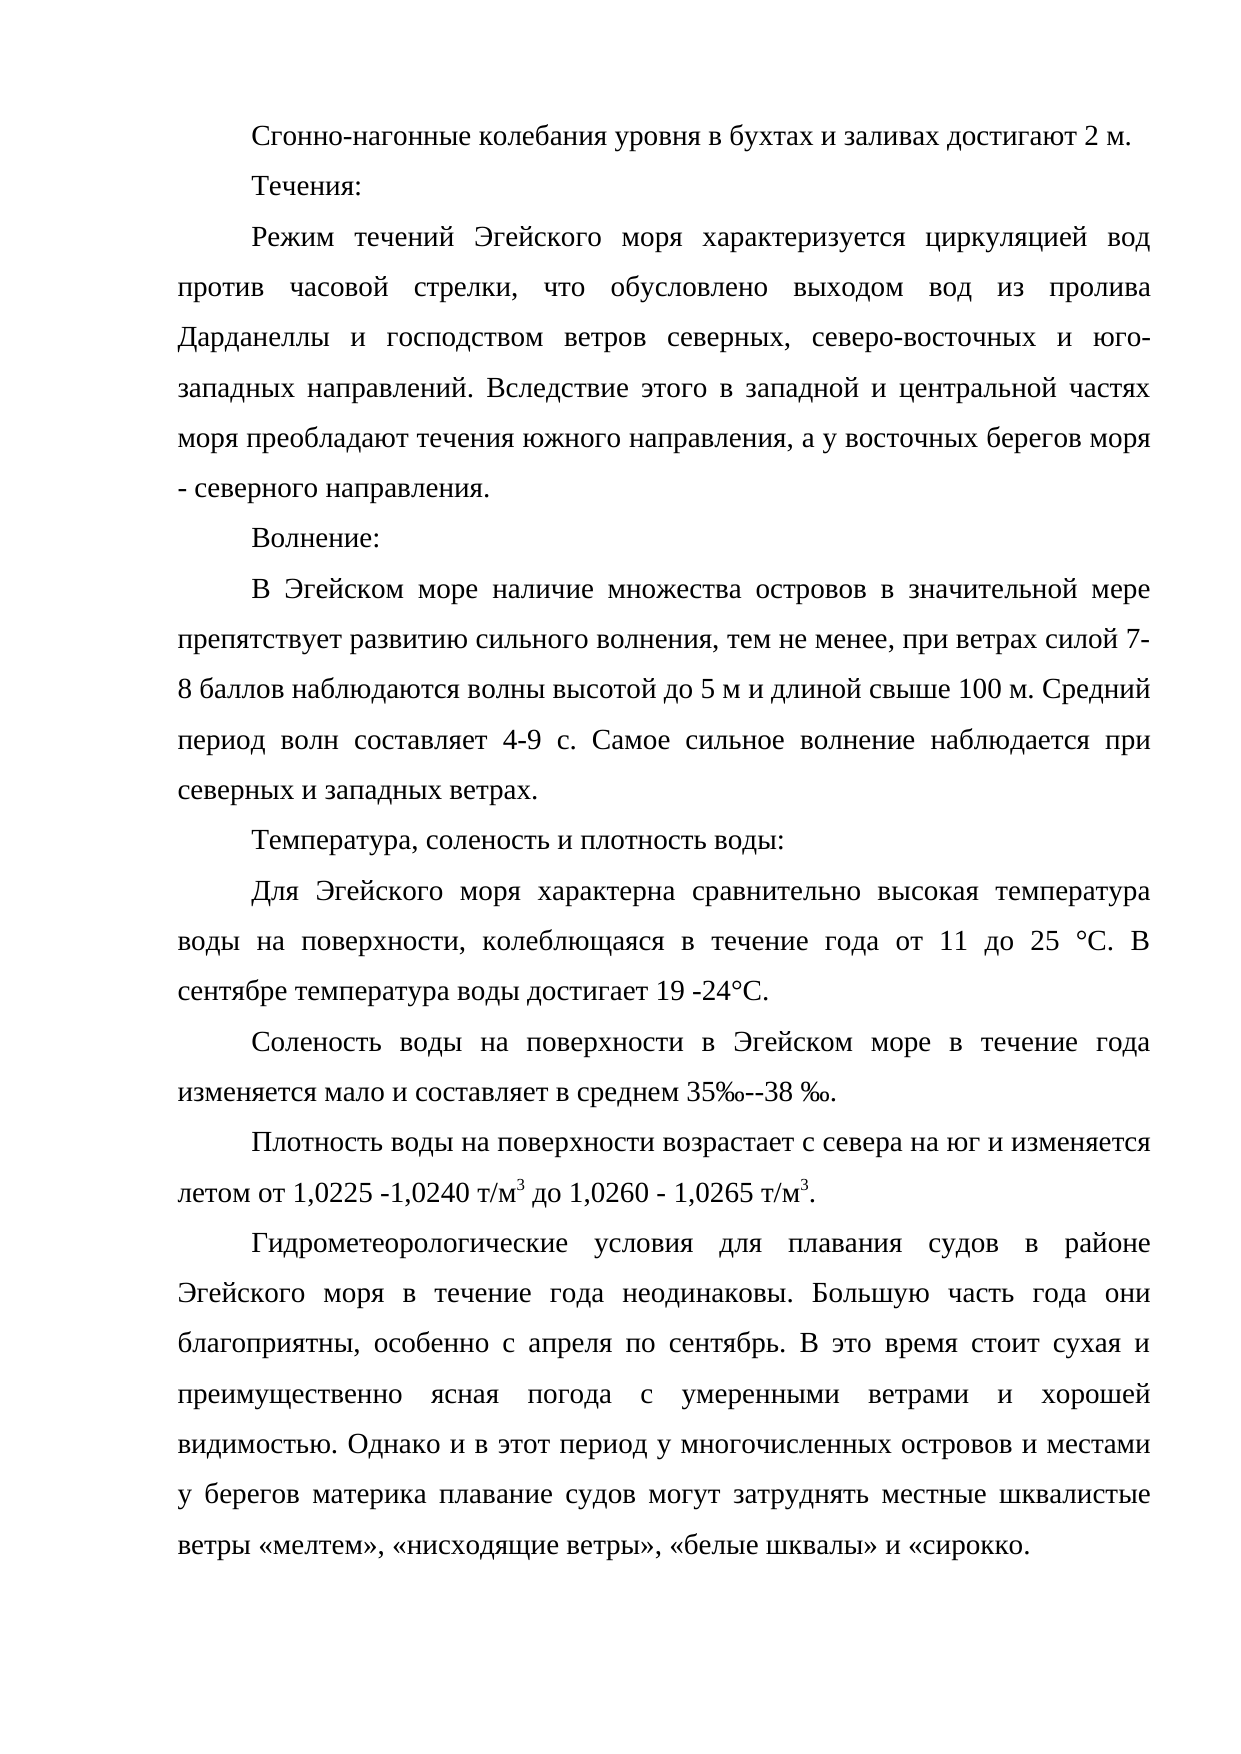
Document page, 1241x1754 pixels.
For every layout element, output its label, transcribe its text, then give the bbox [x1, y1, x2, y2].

text Плотность воды на поверхности возрастает с севера на юг и изменяется летом от 1,0225 -1,0240 т/м3 до 1,0260 - 1,0265 т/м3. [177, 1124, 1152, 1208]
text Температура, соленость и плотность воды: [177, 822, 1152, 856]
text Гидрометеорологические условия для плавания судов в районе Эгейского моря в течение года неодинаковы. Большую часть года они благоприятны, особенно с апреля по сентябрь. В это время стоит сухая и преимущественно ясная погода с умеренными ветрами и хорошей видимостью. Однако и в этот период у многочисленных островов и местами у берегов материка плавание судов могут затруднять местные шквалистые ветры «мелтем», «нисходящие ветры», «белые шквалы» и «сирокко. [177, 1225, 1152, 1560]
text Режим течений Эгейского моря характеризуется циркуляцией вод против часовой стрелки, что обусловлено выходом вод из пролива Дарданеллы и господством ветров северных, северо-восточных и юго-западных направлений. Вследствие этого в западной и центральной частях моря преобладают течения южного направления, а у восточных берегов моря - северного направления. [177, 219, 1152, 504]
text Волнение: [177, 521, 1152, 554]
text Для Эгейского моря характерна сравнительно высокая температура воды на поверхности, колеблющаяся в течение года от 11 до 25 °С. В сентябре температура воды достигает 19 -24°С. [177, 873, 1152, 1007]
text Течения: [177, 168, 1152, 202]
text Сгонно-нагонные колебания уровня в бухтах и заливах достигают 2 м. [177, 118, 1152, 152]
text Соленость воды на поверхности в Эгейском море в течение года изменяется мало и составляет в среднем 35‰--38 ‰. [177, 1024, 1152, 1108]
text В Эгейском море наличие множества островов в значительной мере препятствует развитию сильного волнения, тем не менее, при ветрах силой 7-8 баллов наблюдаются волны высотой до 5 м и длиной свыше 100 м. Средний период волн составляет 4-9 с. Самое сильное волнение наблюдается при северных и западных ветрах. [177, 571, 1152, 806]
